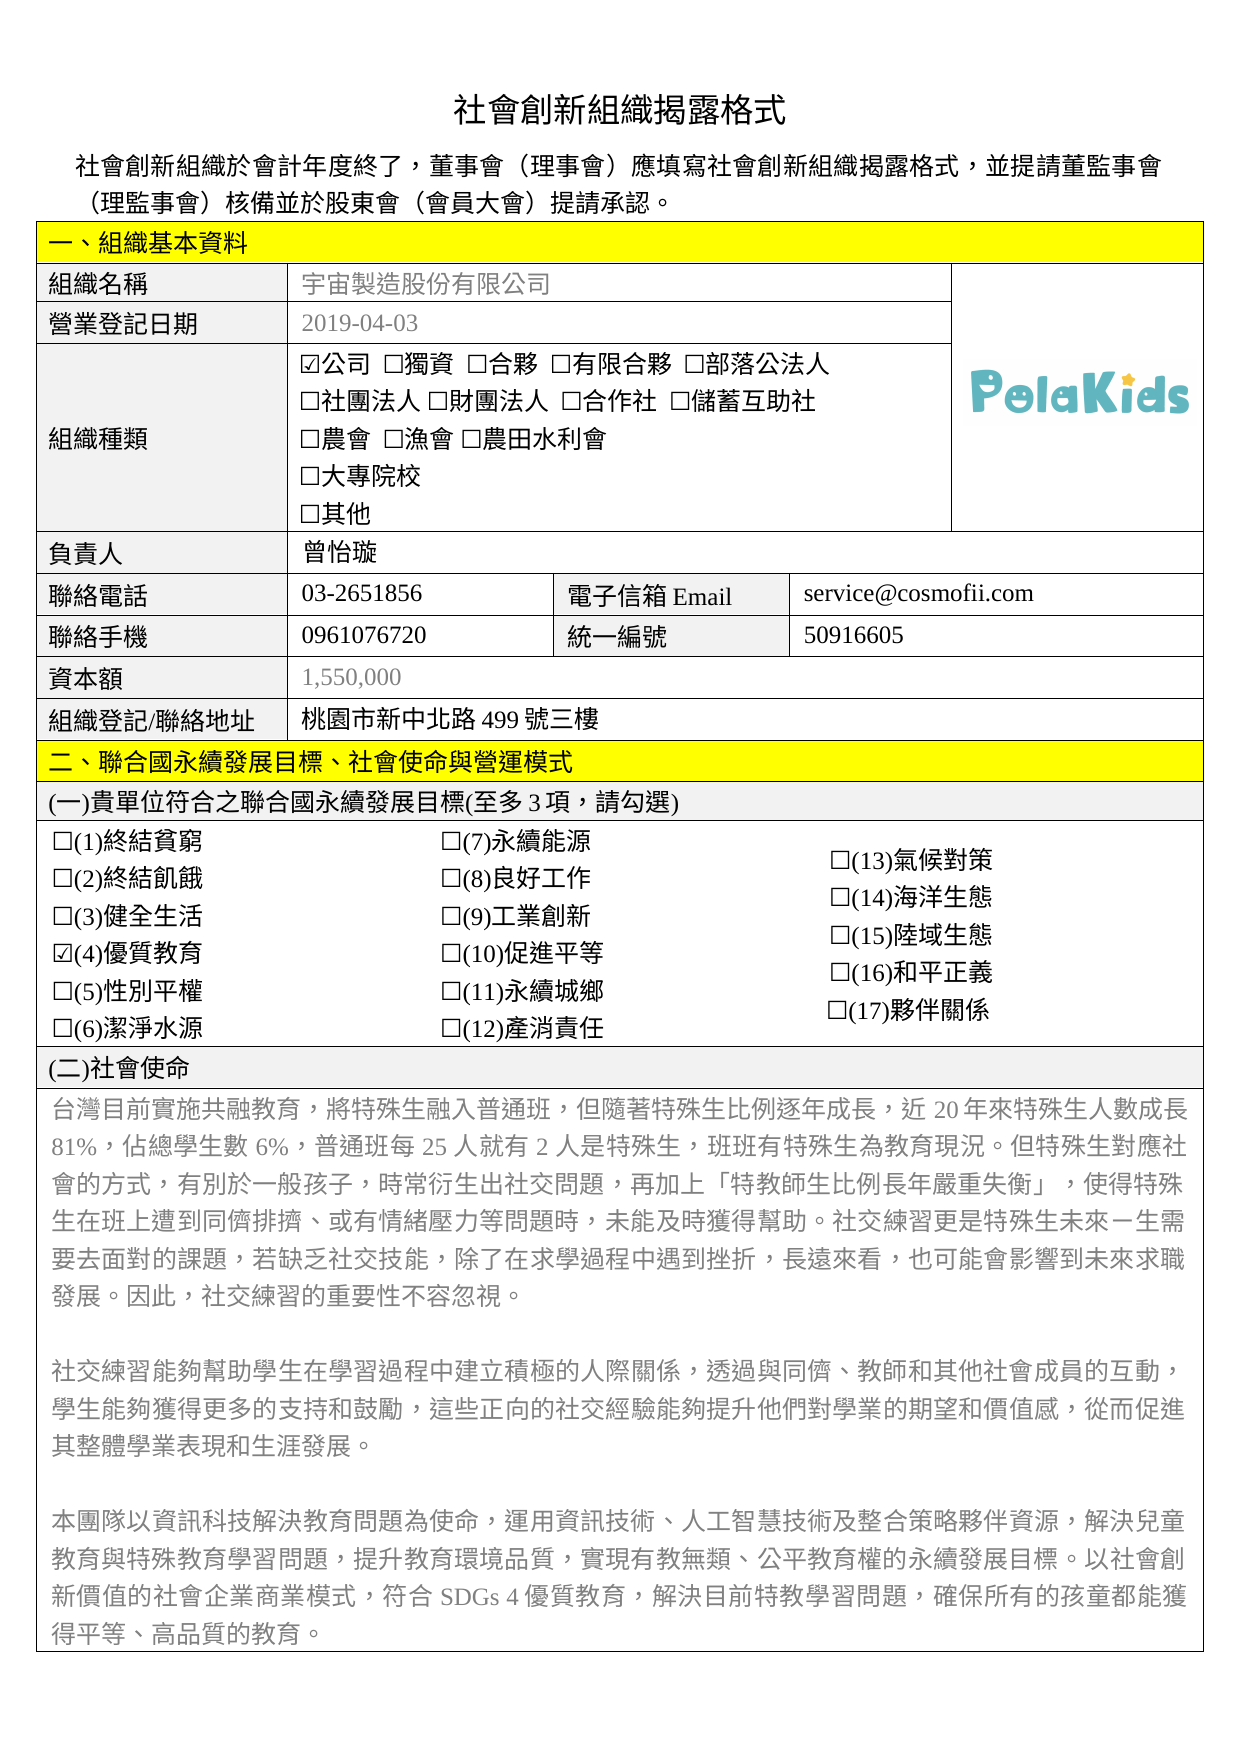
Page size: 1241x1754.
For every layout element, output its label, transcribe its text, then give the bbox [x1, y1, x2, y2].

table_cell ☐(13)氣候對策 ☐(14)海洋生態 ☐(15)陸域生態 ☐(16)和平正義 ☐(17)夥伴關係 [815, 821, 1203, 1046]
table_cell (一)貴單位符合之聯合國永續發展目標(至多3項，請勾選) [37, 782, 1203, 820]
table_cell 組織名稱 [37, 264, 287, 301]
picture [962, 359, 1198, 426]
table_cell 0961076720 [288, 616, 553, 656]
table_cell 負責人 [37, 532, 287, 573]
table_cell 資本額 [37, 657, 287, 698]
table_cell 03-2651856 [288, 574, 553, 614]
table_cell 桃園市新中北路499號三樓 [288, 699, 1203, 739]
table_cell 營業登記日期 [37, 302, 287, 343]
text 社會創新組織於會計年度終了，董事會（理事會）應填寫社會創新組織揭露格式，並提請董監事會（理監事會）核備並於股東會（會員大會）提請承認。 [75, 146, 1165, 221]
table_cell 組織登記/聯絡地址 [37, 699, 287, 739]
table_cell 2019-04-03 [288, 302, 951, 343]
table_header 一、組織基本資料 [37, 222, 1203, 262]
table_cell (二)社會使命 [37, 1047, 1203, 1087]
table_cell 1,550,000 [288, 657, 1203, 698]
table_cell 統一編號 [554, 616, 789, 656]
table_cell service@cosmofii.com [790, 574, 1203, 614]
text 社會創新組織揭露格式 [75, 71, 1165, 146]
table_cell 50916605 [790, 616, 1203, 656]
table_cell 二、聯合國永續發展目標、社會使命與營運模式 [37, 741, 1203, 781]
table_cell ☑公司 ☐獨資 ☐合夥 ☐有限合夥 ☐部落公法人 ☐社團法人 ☐財團法人 ☐合作社 ☐儲蓄互助社 ☐農會 ☐漁會 ☐農田水利會 ☐大專院校 ☐其他 [288, 344, 951, 531]
table_cell 組織種類 [37, 344, 287, 531]
table_cell 宇宙製造股份有限公司 [288, 264, 951, 301]
table_cell 電子信箱Email [554, 574, 789, 614]
table_cell 聯絡手機 [37, 616, 287, 656]
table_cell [37, 1089, 1203, 1651]
table_cell 聯絡電話 [37, 574, 287, 614]
table_cell 曾怡璇 [288, 532, 1203, 573]
table_cell ☐(1)終結貧窮 ☐(2)終結飢餓 ☐(3)健全生活 ☑(4)優質教育 ☐(5)性別平權 ☐(6)潔淨水源 [37, 821, 426, 1046]
table_cell ☐(7)永續能源 ☐(8)良好工作 ☐(9)工業創新 ☐(10)促進平等 ☐(11)永續城鄉 ☐(12)產消責任 [426, 821, 814, 1046]
table_cell [952, 264, 1203, 531]
